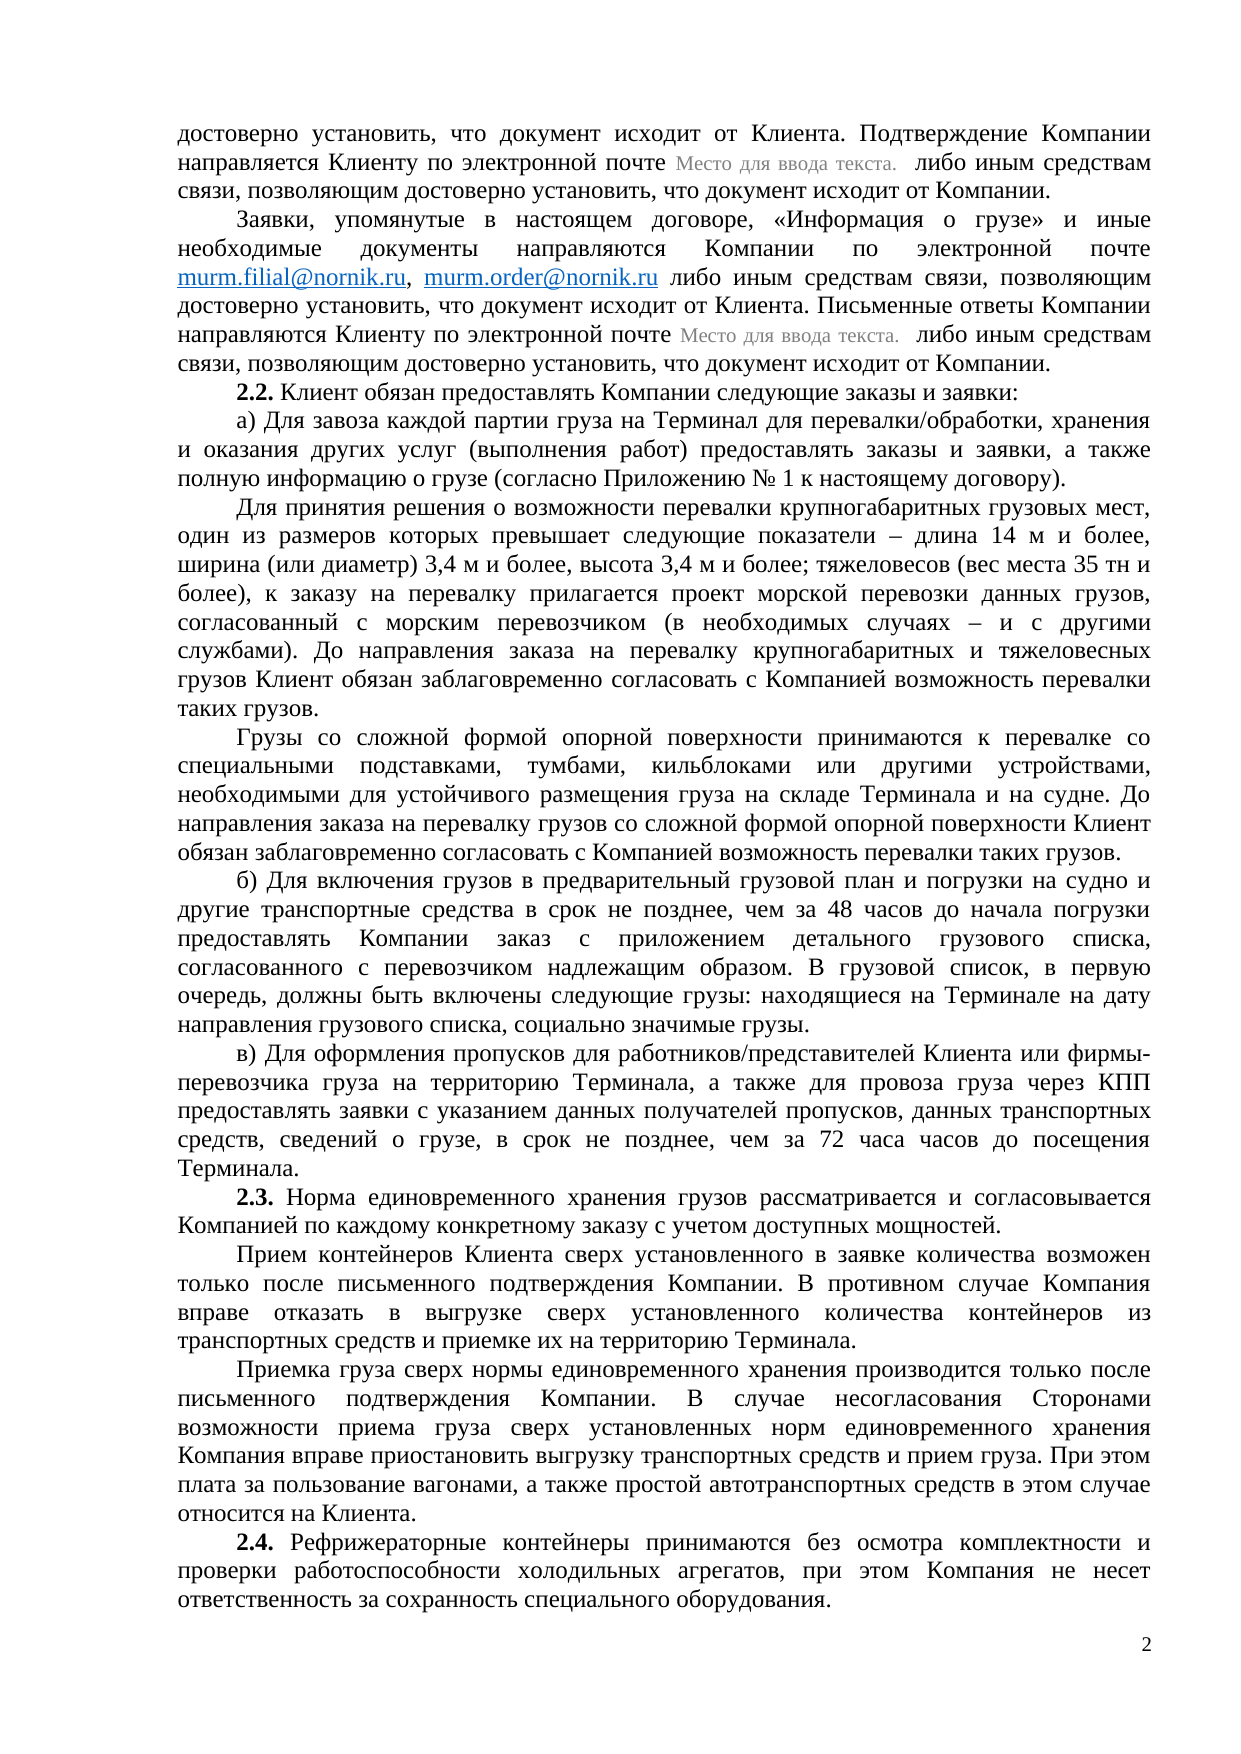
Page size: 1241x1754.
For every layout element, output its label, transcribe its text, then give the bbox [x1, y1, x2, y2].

text а) Для завоза каждой партии груза на Терминал для перевалки/обработки, хранения и оказания других услуг (выполнения работ) предоставлять заказы и заявки, а также полную информацию о грузе (согласно Приложению № 1 к настоящему договору). [177, 406, 1152, 492]
text Приемка груза сверх нормы единовременного хранения производится только после письменного подтверждения Компании. В случае несогласования Сторонами возможности приема груза сверх установленных норм единовременного хранения Компания вправе приостановить выгрузку транспортных средств и прием груза. При этом плата за пользование вагонами, а также простой автотранспортных средств в этом случае относится на Клиента. [177, 1354, 1152, 1527]
text 2.4. Рефрижераторные контейнеры принимаются без осмотра комплектности и проверки работоспособности холодильных агрегатов, при этом Компания не несет ответственность за сохранность специального оборудования. [177, 1527, 1152, 1613]
text 2.3. Норма единовременного хранения грузов рассматривается и согласовывается Компанией по каждому конкретному заказу с учетом доступных мощностей. [177, 1182, 1152, 1239]
text в) Для оформления пропусков для работников/представителей Клиента или фирмы-перевозчика груза на территорию Терминала, а также для провоза груза через КПП предоставлять заявки с указанием данных получателей пропусков, данных транспортных средств, сведений о грузе, в срок не позднее, чем за 72 часа часов до посещения Терминала. [177, 1038, 1152, 1182]
text Заявки, упомянутые в настоящем договоре, «Информация о грузе» и иные необходимые документы направляются Компании по электронной почте murm.filial@nornik.ru, murm.order@nornik.ru либо иным средствам связи, позволяющим достоверно установить, что документ исходит от Клиента. Письменные ответы Компании направляются Клиенту по электронной почте либо иным средствам связи, позволяющим достоверно установить, что документ исходит от Компании. [177, 204, 1152, 377]
text Для принятия решения о возможности перевалки крупногабаритных грузовых мест, один из размеров которых превышает следующие показатели – длина 14 м и более, ширина (или диаметр) 3,4 м и более, высота 3,4 м и более; тяжеловесов (вес места 35 тн и более), к заказу на перевалку прилагается проект морской перевозки данных грузов, согласованный с морским перевозчиком (в необходимых случаях – и с другими службами). До направления заказа на перевалку крупногабаритных и тяжеловесных грузов Клиент обязан заблаговременно согласовать с Компанией возможность перевалки таких грузов. [177, 492, 1152, 722]
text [177, 118, 1152, 204]
text Прием контейнеров Клиента сверх установленного в заявке количества возможен только после письменного подтверждения Компании. В противном случае Компания вправе отказать в выгрузке сверх установленного количества контейнеров из транспортных средств и приемке их на территорию Терминала. [177, 1239, 1152, 1354]
text 2.2. Клиент обязан предоставлять Компании следующие заказы и заявки: [177, 377, 1152, 406]
text Грузы со сложной формой опорной поверхности принимаются к перевалке со специальными подставками, тумбами, кильблоками или другими устройствами, необходимыми для устойчивого размещения груза на складе Терминала и на судне. До направления заказа на перевалку грузов со сложной формой опорной поверхности Клиент обязан заблаговременно согласовать с Компанией возможность перевалки таких грузов. [177, 722, 1152, 866]
text б) Для включения грузов в предварительный грузовой план и погрузки на судно и другие транспортные средства в срок не позднее, чем за 48 часов до начала погрузки предоставлять Компании заказ с приложением детального грузового списка, согласованного с перевозчиком надлежащим образом. В грузовой список, в первую очередь, должны быть включены следующие грузы: находящиеся на Терминале на дату направления грузового списка, социально значимые грузы. [177, 866, 1152, 1038]
